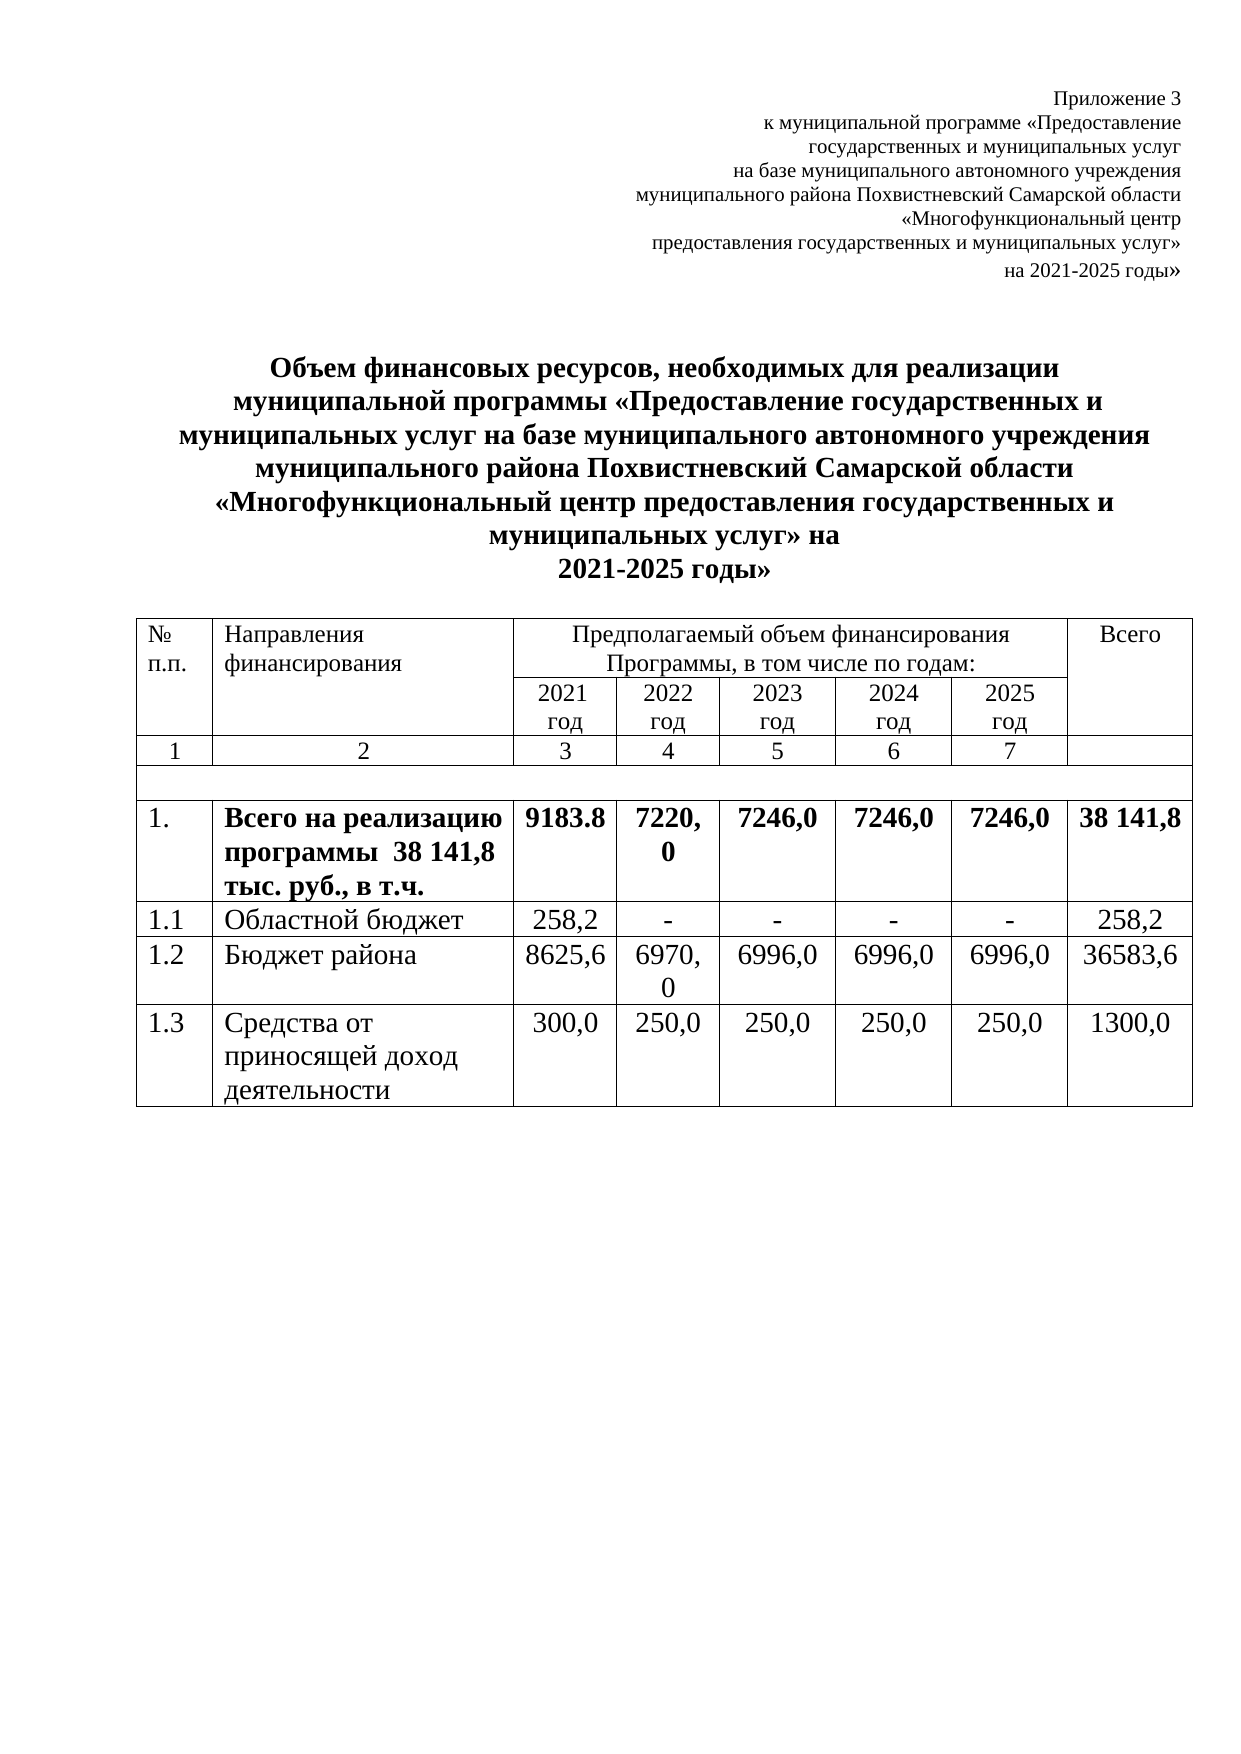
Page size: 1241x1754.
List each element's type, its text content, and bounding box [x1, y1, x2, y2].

table_cell - [617, 902, 719, 936]
table_cell [137, 766, 1192, 799]
table_cell 9183.8 [514, 801, 616, 901]
table_cell 1.2 [137, 937, 212, 1004]
table_cell Бюджет района [213, 937, 513, 1004]
text на 2021-2025 годы» [148, 254, 1181, 283]
table_cell 7220,0 [617, 801, 719, 901]
table_cell - [952, 902, 1067, 936]
table_cell 3 [514, 736, 616, 765]
table_cell 1 [137, 736, 212, 765]
table_cell 250,0 [952, 1005, 1067, 1106]
table_header Всего [1068, 619, 1192, 735]
table_cell [1068, 736, 1192, 765]
text муниципального района Похвистневский Самарской области [148, 182, 1181, 206]
table_cell 2021 год [514, 678, 616, 735]
text 2021-2025 годы» [148, 551, 1181, 584]
table_cell 258,2 [514, 902, 616, 936]
table_cell 250,0 [836, 1005, 951, 1106]
text на базе муниципального автономного учреждения [148, 158, 1181, 182]
table_cell 2025 год [952, 678, 1067, 735]
table_cell 7246,0 [952, 801, 1067, 901]
table_cell 258,2 [1068, 902, 1192, 936]
table_cell 6996,0 [720, 937, 835, 1004]
table_cell 1300,0 [1068, 1005, 1192, 1106]
table_cell 1.1 [137, 902, 212, 936]
text предоставления государственных и муниципальных услуг» [148, 230, 1181, 254]
table_cell 38 141,8 [1068, 801, 1192, 901]
text муниципальной программы «Предоставление государственных и муниципальных услуг на базе муниципального автономного учреждения муниципального района Похвистневский Самарской области «Многофункциональный центр предоставления государственных и муниципальных услуг» на [148, 383, 1181, 551]
table_cell 6970,0 [617, 937, 719, 1004]
table_cell 6996,0 [836, 937, 951, 1004]
table_cell 7 [952, 736, 1067, 765]
text «Многофункциональный центр [148, 206, 1181, 230]
text государственных и муниципальных услуг [148, 134, 1181, 158]
table_cell Всего на реализацию программы 38 141,8 тыс. руб., в т.ч. [213, 801, 513, 901]
table_cell 1. [137, 801, 212, 901]
text к муниципальной программе «Предоставление [148, 109, 1181, 134]
table_header № п.п. [137, 619, 212, 735]
table_cell - [720, 902, 835, 936]
table_header Направления финансирования [213, 619, 513, 735]
text Объем финансовых ресурсов, необходимых для реализации [148, 350, 1181, 383]
text Приложение 3 [148, 86, 1181, 109]
table_cell Областной бюджет [213, 902, 513, 936]
table_cell Средства от приносящей доход деятельности [213, 1005, 513, 1106]
table_cell 4 [617, 736, 719, 765]
table_cell 2023 год [720, 678, 835, 735]
table_cell 7246,0 [720, 801, 835, 901]
table_cell 2024 год [836, 678, 951, 735]
table_cell 250,0 [720, 1005, 835, 1106]
table_cell 1.3 [137, 1005, 212, 1106]
table_cell 36583,6 [1068, 937, 1192, 1004]
table_cell 2022 год [617, 678, 719, 735]
table_cell 5 [720, 736, 835, 765]
table_header Предполагаемый объем финансирования Программы, в том числе по годам: [514, 619, 1067, 677]
table_cell 250,0 [617, 1005, 719, 1106]
table_cell 6996,0 [952, 937, 1067, 1004]
table_cell 300,0 [514, 1005, 616, 1106]
table_cell 8625,6 [514, 937, 616, 1004]
table_cell 2 [213, 736, 513, 765]
table_cell 6 [836, 736, 951, 765]
table_cell - [836, 902, 951, 936]
table_cell 7246,0 [836, 801, 951, 901]
